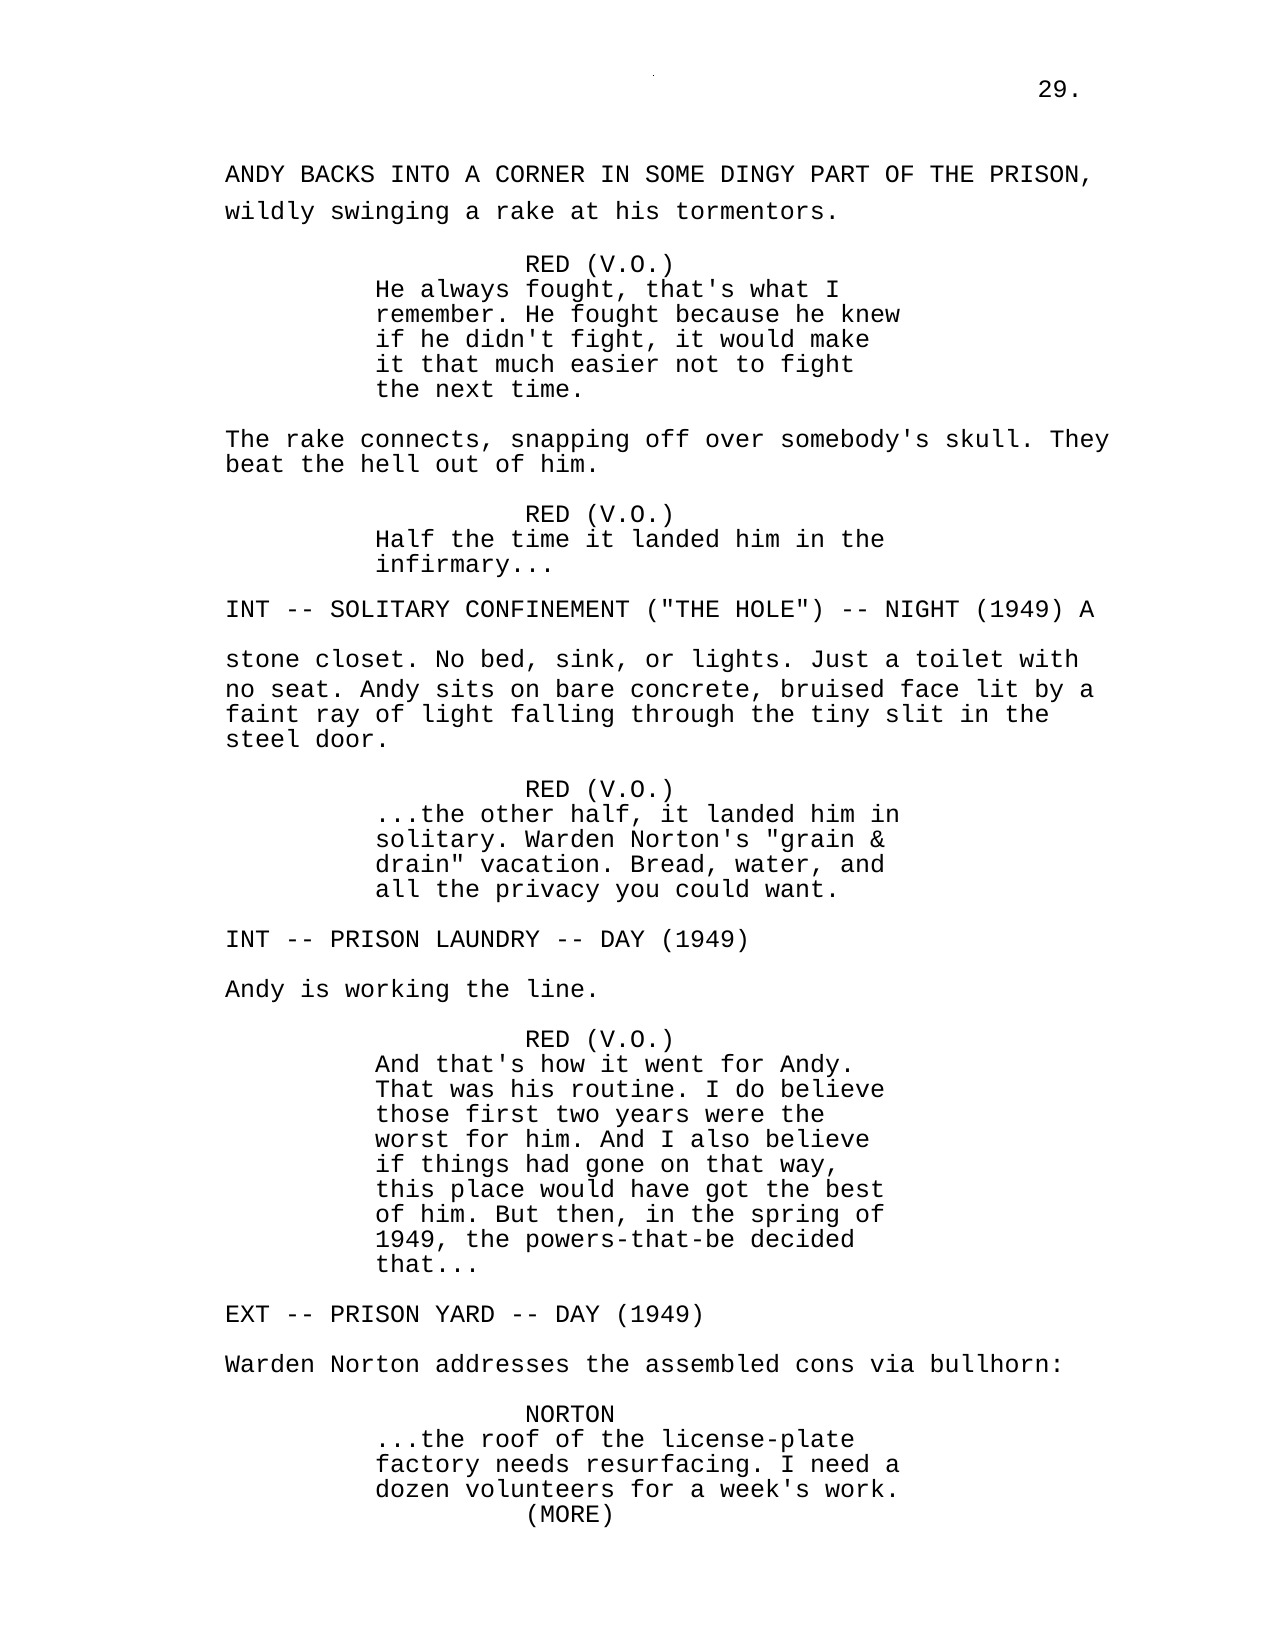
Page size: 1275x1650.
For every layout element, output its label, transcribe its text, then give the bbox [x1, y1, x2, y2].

text RED (V.O.) [525, 252, 1120, 277]
text ...the other half, it landed him in [375, 802, 1120, 827]
text of him. But then, in the spring of [375, 1202, 1120, 1227]
text infirmary... [375, 552, 1120, 577]
text 1949, the powers-that-be decided [375, 1227, 1120, 1252]
text RED (V.O.) [525, 1027, 1120, 1052]
text the next time. [375, 377, 1120, 402]
text ANDY BACKS INTO A CORNER IN SOME DINGY PART OF THE PRISON, wildly swinging a rake at his tormentors. [225, 152, 1110, 227]
text (MORE) [525, 1502, 1120, 1527]
text remember. He fought because he knew [375, 302, 1120, 327]
text EXT -- PRISON YARD -- DAY (1949) [225, 1302, 1120, 1327]
text Half the time it landed him in the [375, 527, 1120, 552]
text dozen volunteers for a week's work. [375, 1477, 1120, 1502]
text solitary. Warden Norton's "grain & [375, 827, 1120, 852]
text 29. [1037, 77, 1120, 102]
text The rake connects, snapping off over somebody's skull. They beat the hell out of him. [225, 427, 1120, 477]
text factory needs resurfacing. I need a [375, 1452, 1120, 1477]
text INT -- PRISON LAUNDRY -- DAY (1949) [225, 927, 1120, 952]
text that... [375, 1252, 1120, 1277]
text Warden Norton addresses the assembled cons via bullhorn: [225, 1352, 1120, 1377]
text if things had gone on that way, [375, 1152, 1120, 1177]
text RED (V.O.) [525, 502, 1120, 527]
text That was his routine. I do believe [375, 1077, 1120, 1102]
text all the privacy you could want. [375, 877, 1120, 902]
text it that much easier not to fight [375, 352, 1120, 377]
text if he didn't fight, it would make [375, 327, 1120, 352]
text ...the roof of the license-plate [375, 1427, 1120, 1452]
text this place would have got the best [375, 1177, 1120, 1202]
text worst for him. And I also believe [375, 1127, 1120, 1152]
text no seat. Andy sits on bare concrete, bruised face lit by a faint ray of light falling through the tiny slit in the steel door. [225, 677, 1110, 752]
text And that's how it went for Andy. [375, 1052, 1120, 1077]
text INT -- SOLITARY CONFINEMENT ("THE HOLE") -- NIGHT (1949) A stone closet. No bed, sink, or lights. Just a toilet with [225, 577, 1120, 677]
text those first two years were the [375, 1102, 1120, 1127]
text NORTON [525, 1402, 1120, 1427]
text He always fought, that's what I [375, 277, 1120, 302]
text drain" vacation. Bread, water, and [375, 852, 1120, 877]
text RED (V.O.) [525, 777, 1120, 802]
text Andy is working the line. [225, 977, 1120, 1002]
